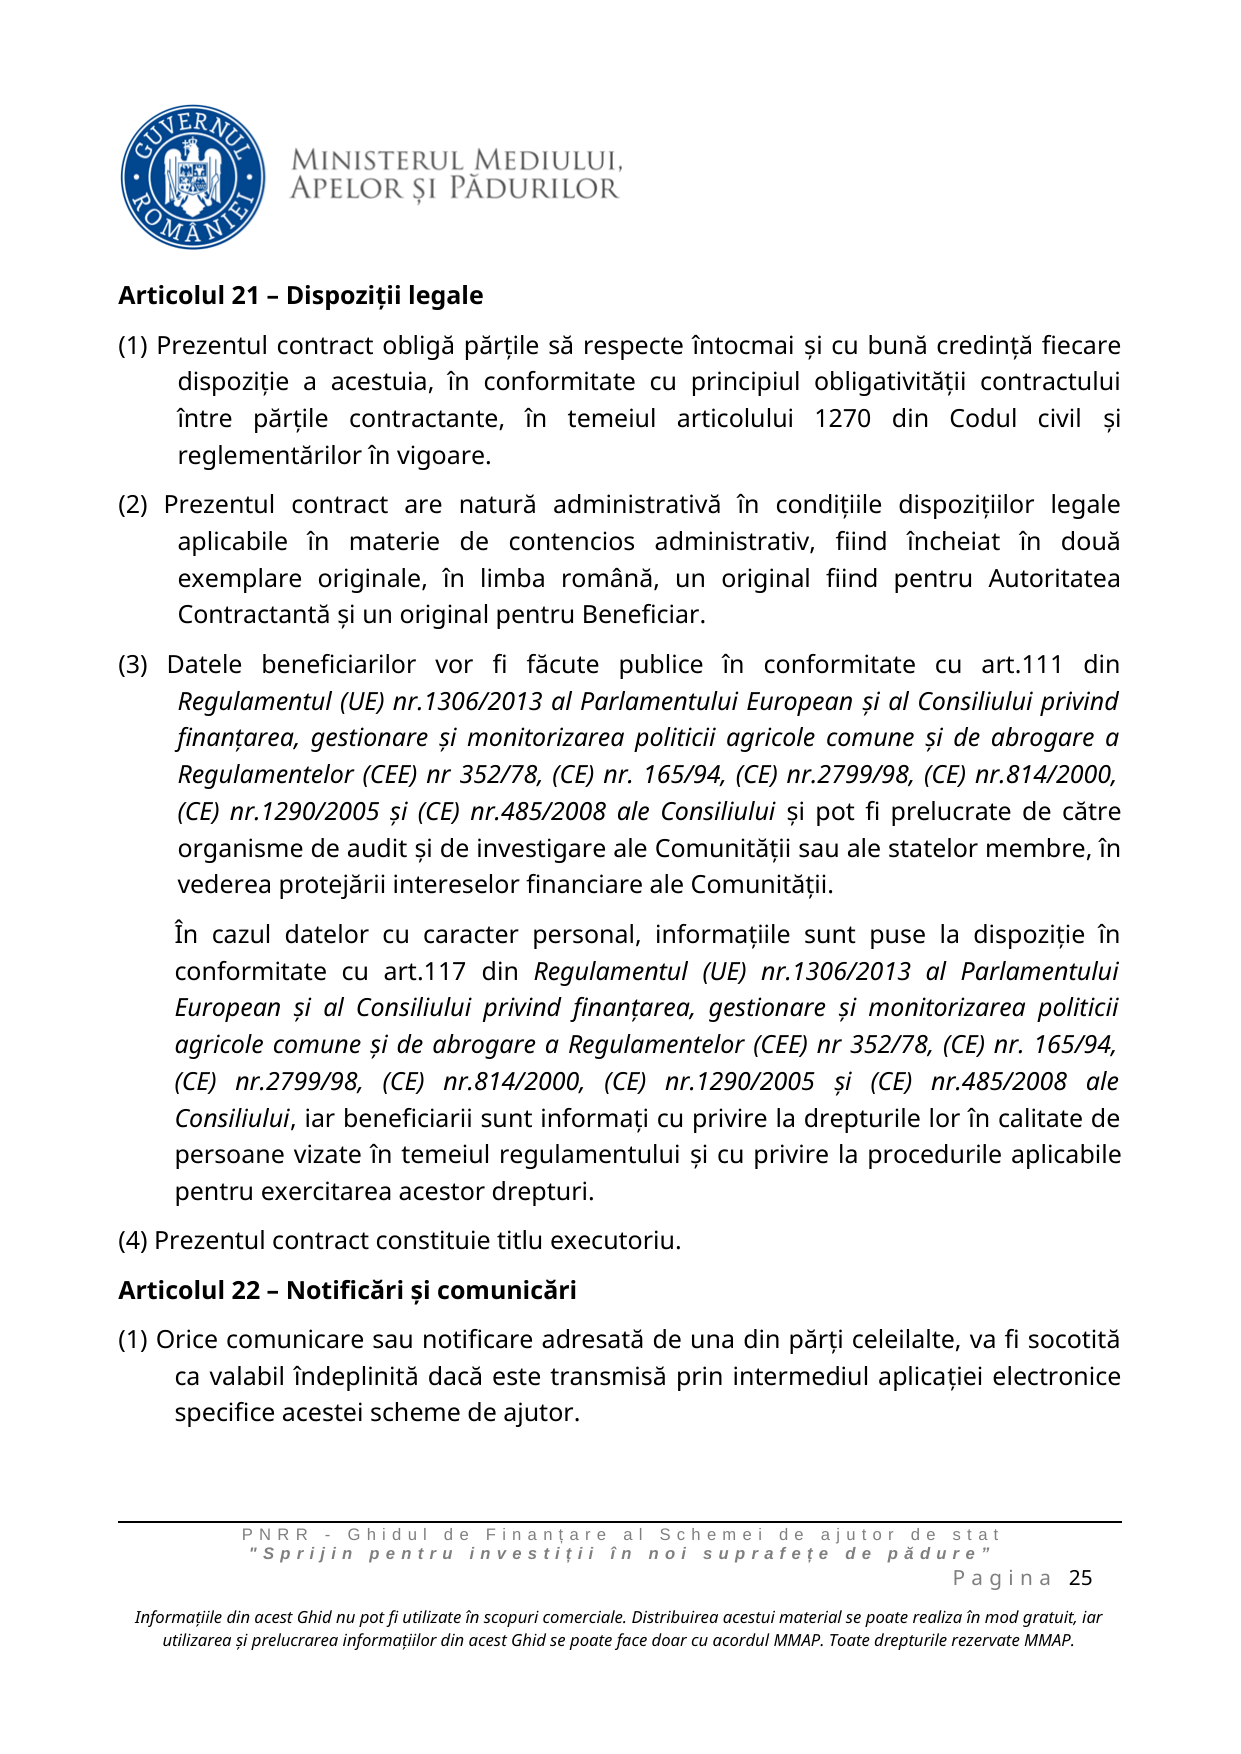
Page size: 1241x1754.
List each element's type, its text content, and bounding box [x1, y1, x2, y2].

picture [118, 103, 649, 250]
text (3) Datele beneficiarilor vor fi făcute publice în conformitate cu art.111 din Regulamentul (UE) nr.1306/2013 al Parlamentului European şi al Consiliului privind finanţarea, gestionare şi monitorizarea politicii agricole comune şi de abrogare a Regulamentelor (CEE) nr 352/78, (CE) nr. 165/94, (CE) nr.2799/98, (CE) nr.814/2000, (CE) nr.1290/2005 şi (CE) nr.485/2008 ale Consiliului şi pot fi prelucrate de către organisme de audit şi de investigare ale Comunităţii sau ale statelor membre, în vederea protejării intereselor financiare ale Comunităţii. [118, 646, 1122, 901]
text (4) Prezentul contract constituie titlu executoriu. [118, 1223, 1122, 1257]
text Articolul 21 – Dispoziţii legale [118, 278, 1122, 312]
text În cazul datelor cu caracter personal, informaţiile sunt puse la dispoziţie în conformitate cu art.117 din Regulamentul (UE) nr.1306/2013 al Parlamentului European şi al Consiliului privind finanţarea, gestionare şi monitorizarea politicii agricole comune şi de abrogare a Regulamentelor (CEE) nr 352/78, (CE) nr. 165/94, (CE) nr.2799/98, (CE) nr.814/2000, (CE) nr.1290/2005 şi (CE) nr.485/2008 ale Consiliului, iar beneficiarii sunt informaţi cu privire la drepturile lor în calitate de persoane vizate în temeiul regulamentului şi cu privire la procedurile aplicabile pentru exercitarea acestor drepturi. [174, 916, 1122, 1208]
text (2) Prezentul contract are natură administrativă în condiţiile dispoziţiilor legale aplicabile în materie de contencios administrativ, fiind încheiat în două exemplare originale, în limba română, un original fiind pentru Autoritatea Contractantă şi un original pentru Beneficiar. [118, 487, 1122, 631]
text (1) Prezentul contract obligă părţile să respecte întocmai şi cu bună credinţă fiecare dispoziţie a acestuia, în conformitate cu principiul obligativităţii contractului între părţile contractante, în temeiul articolului 1270 din Codul civil şi reglementărilor în vigoare. [118, 327, 1122, 472]
text Articolul 22 – Notificări şi comunicări [118, 1272, 1122, 1306]
text (1) Orice comunicare sau notificare adresată de una din părţi celeilalte, va fi socotită ca valabil îndeplinită dacă este transmisă prin intermediul aplicației electronice specifice acestei scheme de ajutor. [118, 1322, 1122, 1429]
